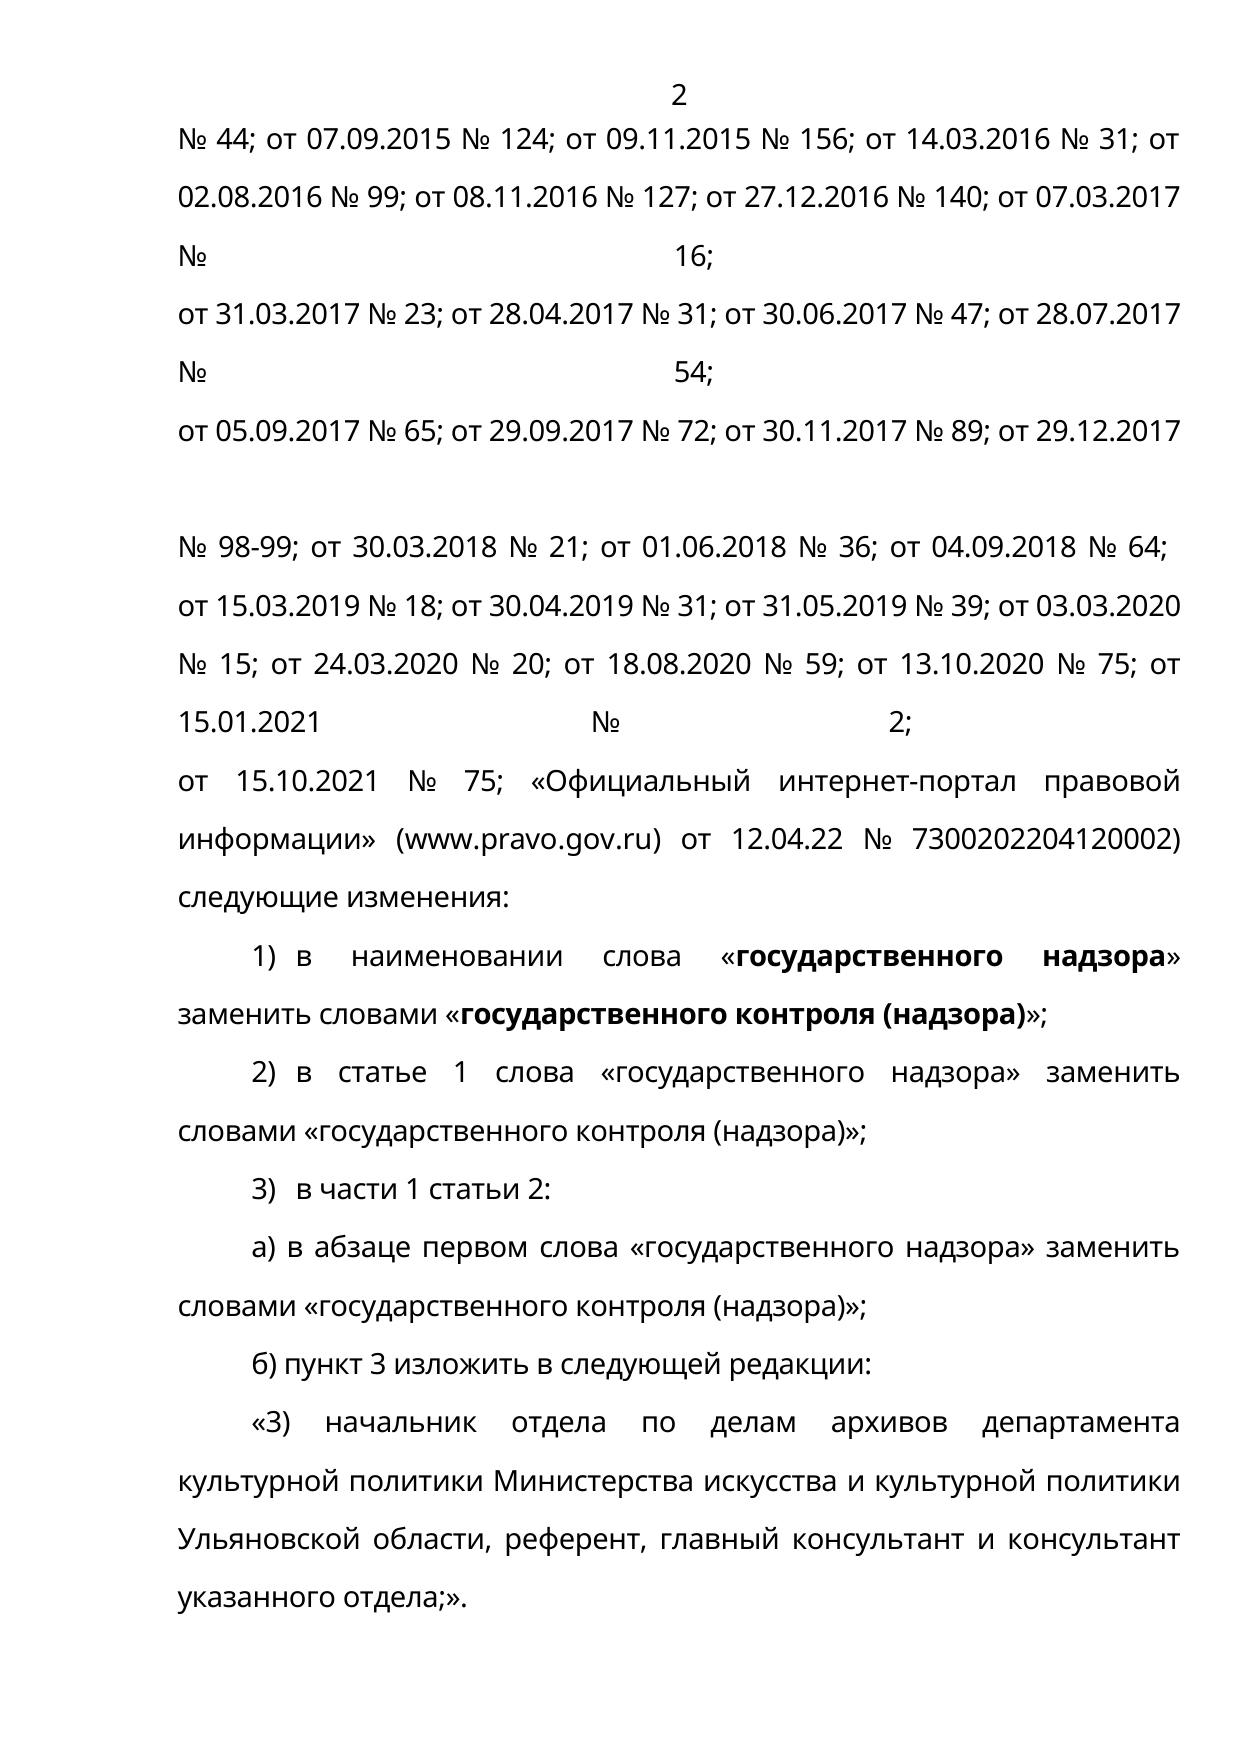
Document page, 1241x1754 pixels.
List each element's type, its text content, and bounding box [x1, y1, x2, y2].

list в наименовании слова «государственного надзора» заменить словами «государственного контроля (надзора)»; [177, 935, 1181, 1033]
list в части 1 статьи 2: [177, 1168, 1181, 1208]
text б) пункт 3 изложить в следующей редакции: [177, 1343, 1181, 1383]
list в статье 1 слова «государственного надзора» заменить словами «государственного контроля (надзора)»; [177, 1051, 1181, 1149]
text «3) начальник отдела по делам архивов департамента культурной политики Министерства искусства и культурной политики Ульяновской области, референт, главный консультант и консультант указанного отдела;». [177, 1401, 1181, 1616]
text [177, 118, 1181, 916]
text а) в абзаце первом слова «государственного надзора» заменить словами «государственного контроля (надзора)»; [177, 1226, 1181, 1324]
